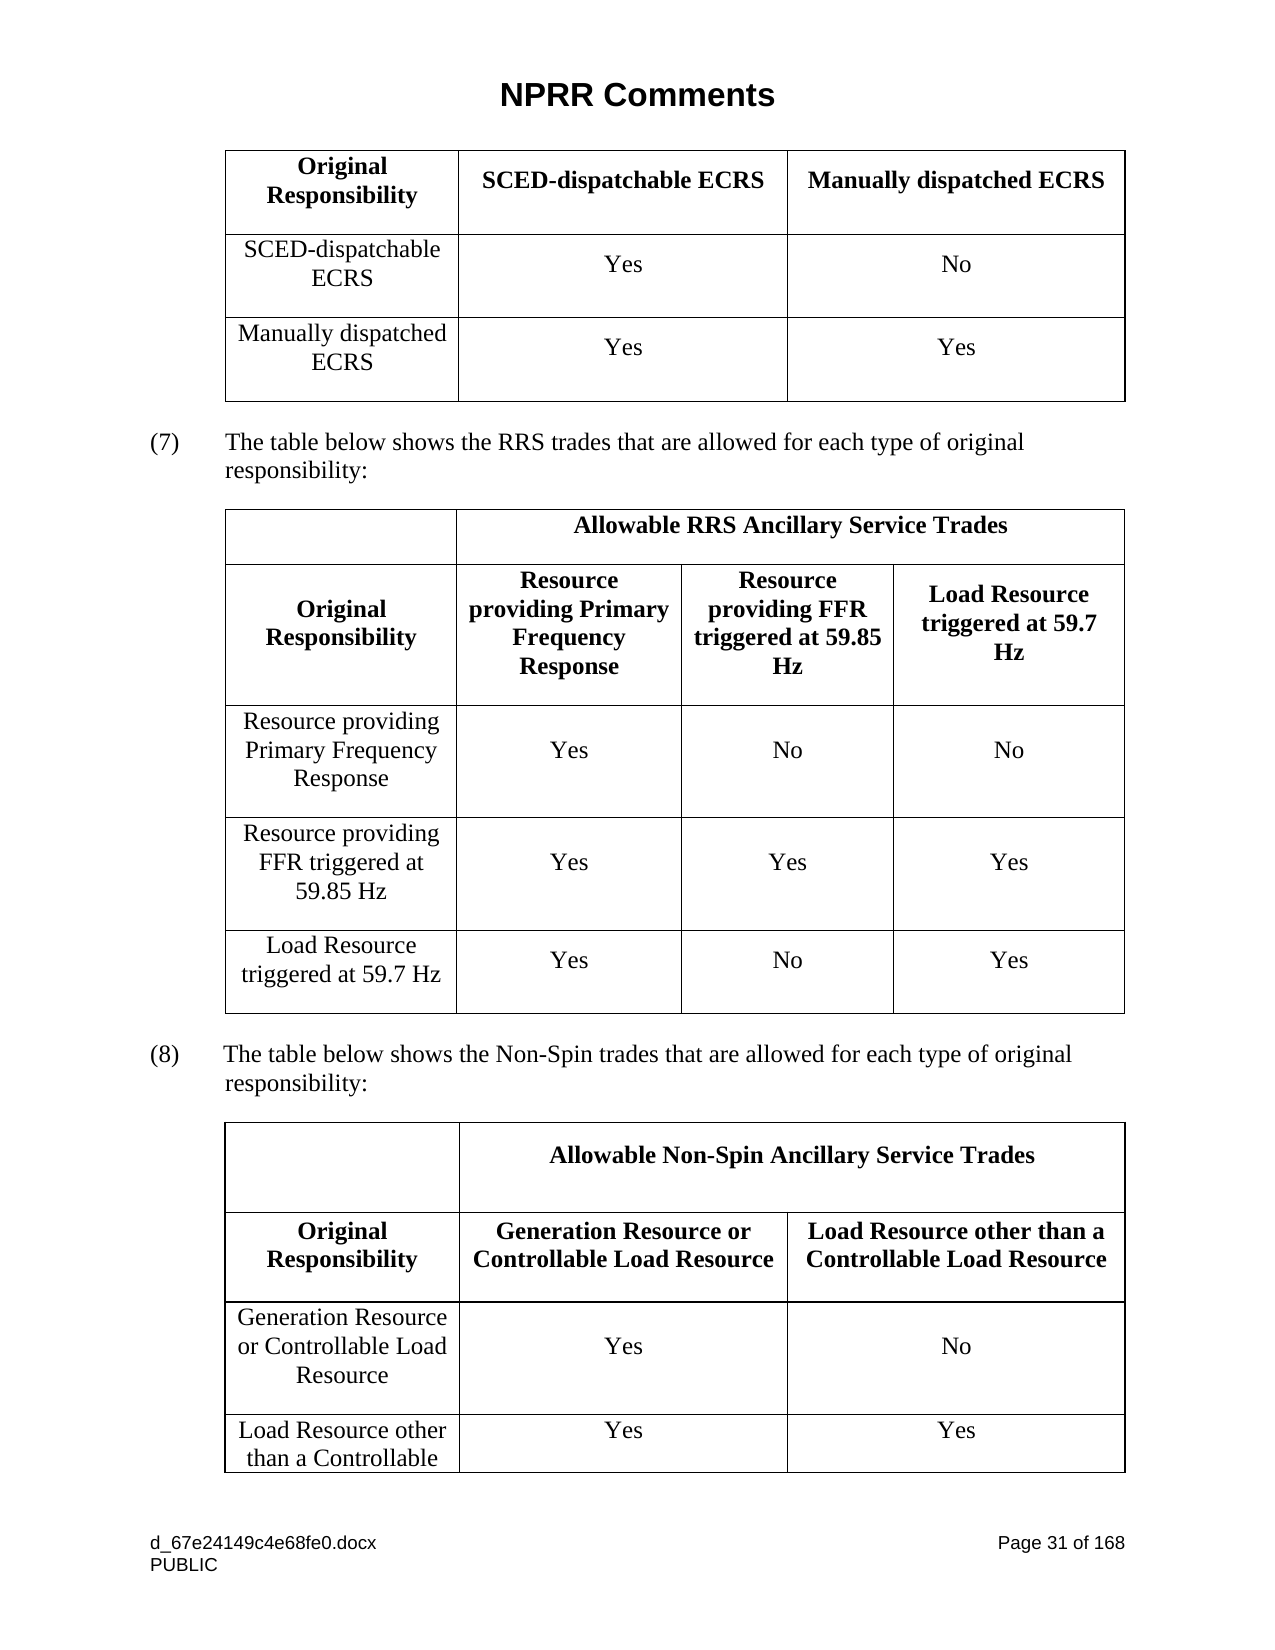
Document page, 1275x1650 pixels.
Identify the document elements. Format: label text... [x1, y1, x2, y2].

table_cell Yes [459, 318, 787, 401]
table_cell Resource providing FFR triggered at 59.85 Hz [226, 818, 456, 929]
table_header Allowable RRS Ancillary Service Trades [457, 510, 1124, 564]
table_cell Yes [460, 1303, 787, 1414]
table_cell No [682, 706, 893, 817]
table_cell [226, 1415, 459, 1472]
table_cell Original Responsibility [226, 151, 458, 233]
table_cell Yes [894, 931, 1124, 1013]
table_cell Yes [682, 818, 893, 929]
table_cell Yes [894, 818, 1124, 929]
table_cell Generation Resource or Controllable Load Resource [226, 1303, 459, 1414]
table_header Allowable Non-Spin Ancillary Service Trades [460, 1123, 1124, 1212]
table_cell No [788, 235, 1124, 317]
table_cell Yes [457, 931, 681, 1013]
table_cell No [788, 1303, 1124, 1414]
table_cell Generation Resource or Controllable Load Resource [460, 1213, 787, 1301]
table_cell Resource providing Primary Frequency Response [457, 565, 681, 705]
table_cell Yes [459, 235, 787, 317]
table_cell Yes [788, 318, 1124, 401]
table_cell Load Resource triggered at 59.7 Hz [894, 565, 1124, 705]
text (7) The table below shows the RRS trades that are allowed for each type of original responsibility: [150, 427, 1125, 484]
table_cell No [682, 931, 893, 1013]
table_cell Yes [460, 1415, 787, 1472]
table_cell Manually dispatched ECRS [226, 318, 458, 401]
table_cell Yes [457, 706, 681, 817]
table_cell No [894, 706, 1124, 817]
table_cell Yes [788, 1415, 1124, 1472]
table_cell Yes [457, 818, 681, 929]
table_header [226, 510, 456, 564]
table_cell SCED-dispatchable ECRS [459, 151, 787, 233]
table_cell Load Resource triggered at 59.7 Hz [226, 931, 456, 1013]
table_cell Original Responsibility [226, 565, 456, 705]
table_cell Manually dispatched ECRS [788, 151, 1124, 233]
table_header [226, 1123, 459, 1212]
table_cell Original Responsibility [226, 1213, 459, 1301]
table_cell Load Resource other than a Controllable Load Resource [788, 1213, 1124, 1301]
table_cell Resource providing Primary Frequency Response [226, 706, 456, 817]
table_cell SCED-dispatchable ECRS [226, 235, 458, 317]
text (8) The table below shows the Non-Spin trades that are allowed for each type of original responsibility: [150, 1039, 1125, 1097]
table_cell Resource providing FFR triggered at 59.85 Hz [682, 565, 893, 705]
